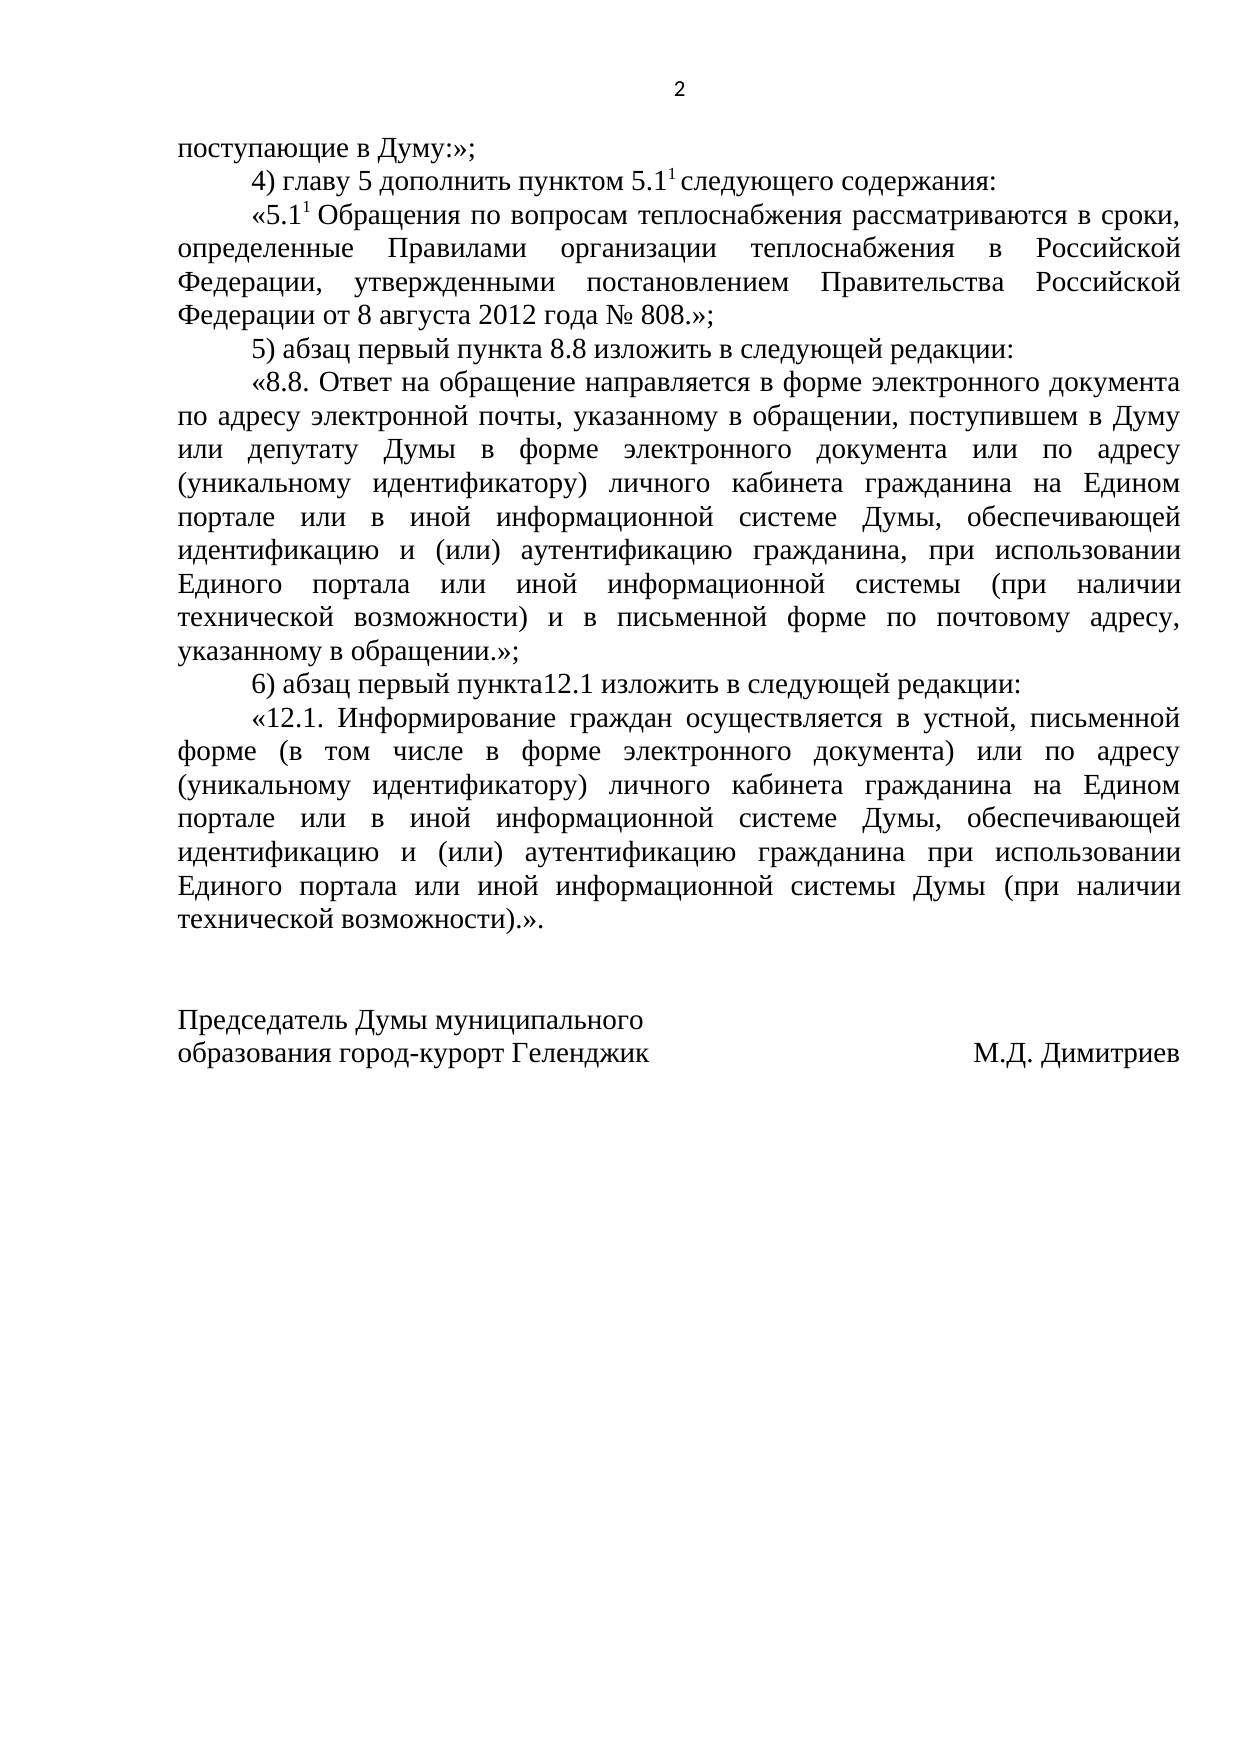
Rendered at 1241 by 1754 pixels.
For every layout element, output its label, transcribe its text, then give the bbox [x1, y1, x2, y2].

text «12.1. Информирование граждан осуществляется в устной, письменной форме (в том числе в форме электронного документа) или по адресу (уникальному идентификатору) личного кабинета гражданина на Едином портале или в иной информационной системе Думы, обеспечивающей идентификацию и (или) аутентификацию гражданина при использовании Единого портала или иной информационной системы Думы (при наличии технической возможности).». [177, 700, 1181, 935]
text образования город-курорт Геленджик М.Д. Димитриев [177, 1035, 1181, 1069]
text «8.8. Ответ на обращение направляется в форме электронного документа по адресу электронной почты, указанному в обращении, поступившем в Думу или депутату Думы в форме электронного документа или по адресу (уникальному идентификатору) личного кабинета гражданина на Едином портале или в иной информационной системе Думы, обеспечивающей идентификацию и (или) аутентификацию гражданина, при использовании Единого портала или иной информационной системы (при наличии технической возможности) и в письменной форме по почтовому адресу, указанному в обращении.»; [177, 364, 1181, 666]
text 5) абзац первый пункта 8.8 изложить в следующей редакции: [177, 331, 1181, 364]
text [177, 130, 1181, 163]
text 4) главу 5 дополнить пунктом 5.11 следующего содержания: [177, 163, 1181, 197]
text Председатель Думы муниципального [177, 1002, 1181, 1035]
text 6) абзац первый пункта12.1 изложить в следующей редакции: [177, 666, 1181, 700]
text «5.11 Обращения по вопросам теплоснабжения рассматриваются в сроки, определенные Правилами организации теплоснабжения в Российской Федерации, утвержденными постановлением Правительства Российской Федерации от 8 августа 2012 года № 808.»; [177, 197, 1181, 331]
